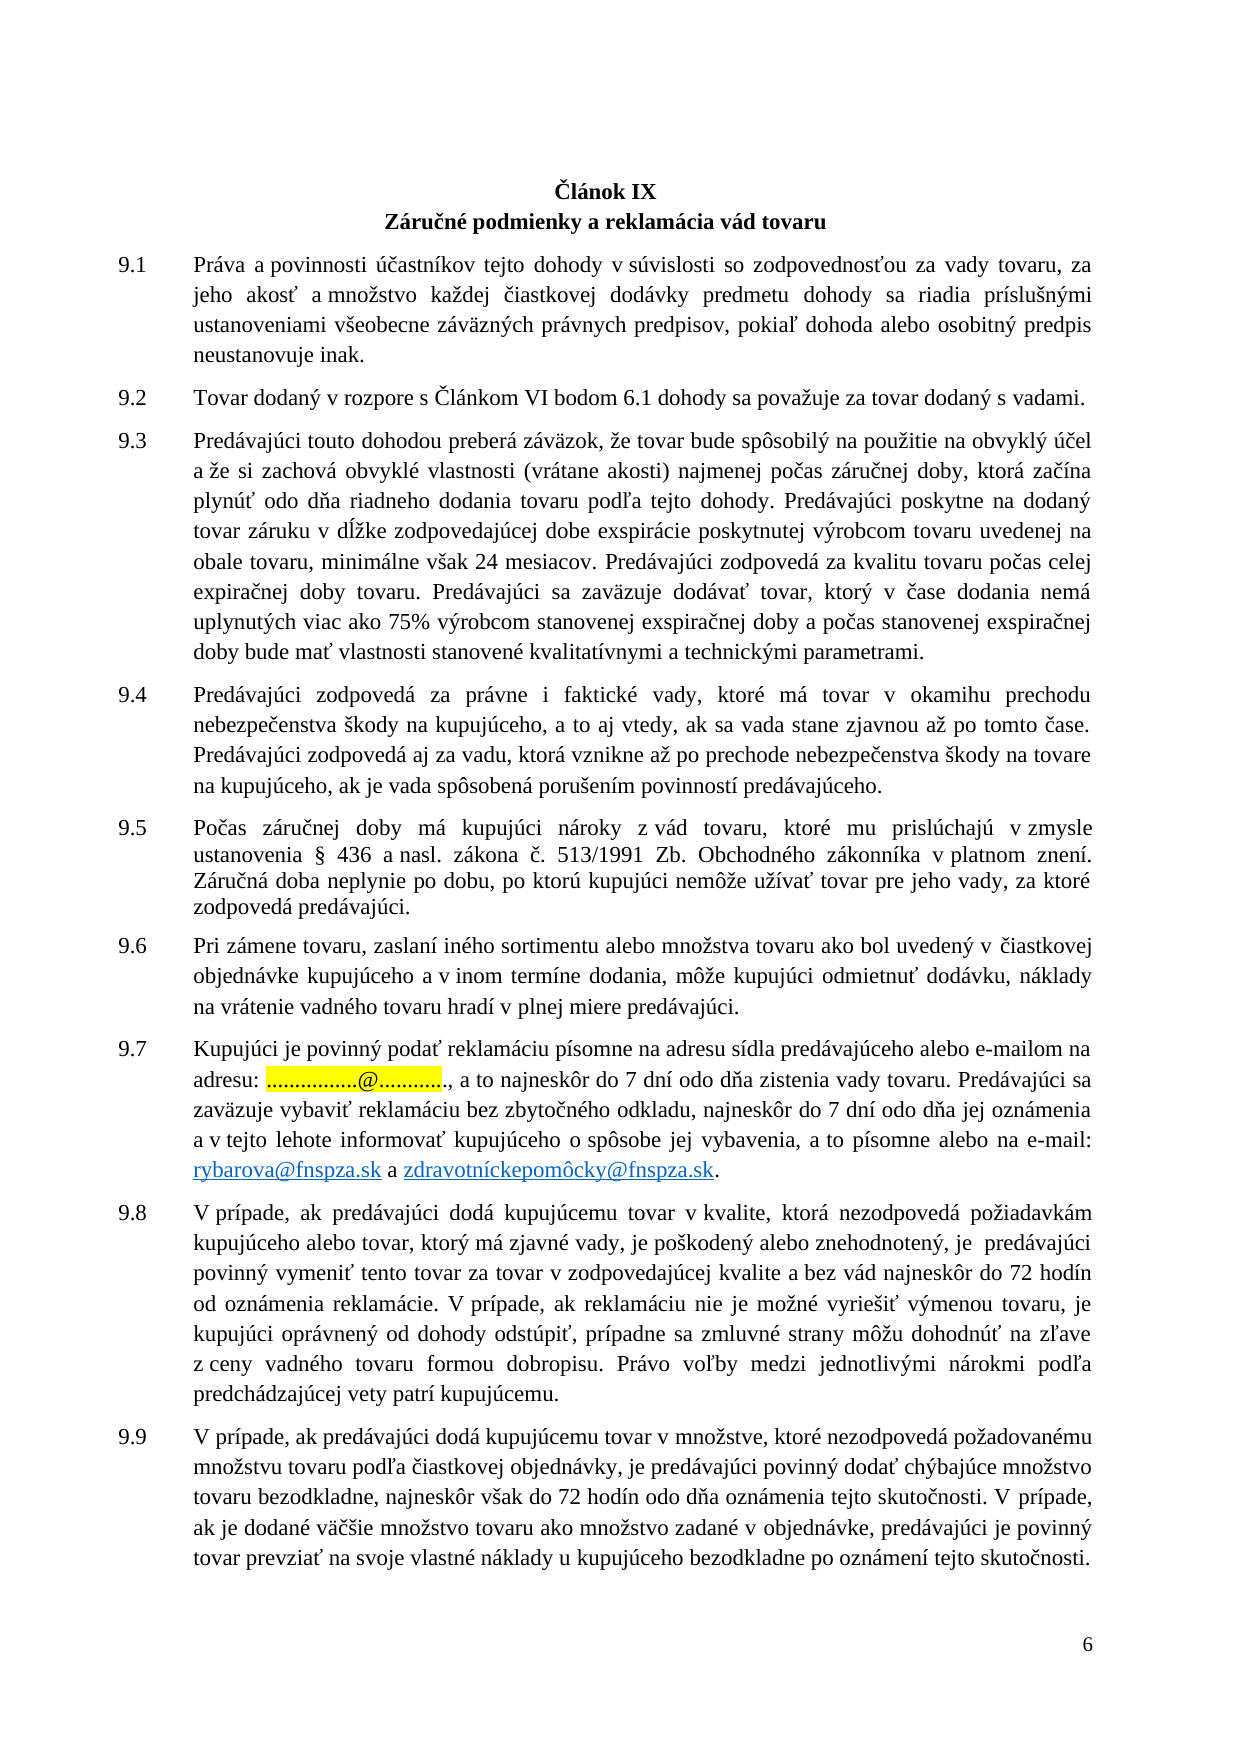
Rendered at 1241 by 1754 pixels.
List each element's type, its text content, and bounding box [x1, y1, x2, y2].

list Pri zámene tovaru, zaslaní iného sortimentu alebo množstva tovaru ako bol uvedený v čiastkovej objednávke kupujúceho a v inom termíne dodania, môže kupujúci odmietnuť dodávku, náklady na vrátenie vadného tovaru hradí v plnej miere predávajúci. [118, 932, 1092, 1019]
list V prípade, ak predávajúci dodá kupujúcemu tovar v kvalite, ktorá nezodpovedá požiadavkám kupujúceho alebo tovar, ktorý má zjavné vady, je poškodený alebo znehodnotený, je predávajúci povinný vymeniť tento tovar za tovar v zodpovedajúcej kvalite a bez vád najneskôr do 72 hodín od oznámenia reklamácie. V prípade, ak reklamáciu nie je možné vyriešiť výmenou tovaru, je kupujúci oprávnený od dohody odstúpiť, prípadne sa zmluvné strany môžu dohodnúť na zľave z ceny vadného tovaru formou dobropisu. Právo voľby medzi jednotlivými nárokmi podľa predchádzajúcej vety patrí kupujúcemu. [118, 1199, 1092, 1407]
list Predávajúci touto dohodou preberá záväzok, že tovar bude spôsobilý na použitie na obvyklý účel a že si zachová obvyklé vlastnosti (vrátane akosti) najmenej počas záručnej doby, ktorá začína plynúť odo dňa riadneho dodania tovaru podľa tejto dohody. Predávajúci poskytne na dodaný tovar záruku v dĺžke zodpovedajúcej dobe exspirácie poskytnutej výrobcom tovaru uvedenej na obale tovaru, minimálne však 24 mesiacov. Predávajúci zodpovedá za kvalitu tovaru počas celej expiračnej doby tovaru. Predávajúci sa zaväzuje dodávať tovar, ktorý v čase dodania nemá uplynutých viac ako 75% výrobcom stanovenej exspiračnej doby a počas stanovenej exspiračnej doby bude mať vlastnosti stanovené kvalitatívnymi a technickými parametrami. [118, 427, 1092, 665]
list Predávajúci zodpovedá za právne i faktické vady, ktoré má tovar v okamihu prechodu nebezpečenstva škody na kupujúceho, a to aj vtedy, ak sa vada stane zjavnou až po tomto čase. Predávajúci zodpovedá aj za vadu, ktorá vznikne až po prechode nebezpečenstva škody na tovare na kupujúceho, ak je vada spôsobená porušením povinností predávajúceho. [118, 681, 1092, 798]
text Článok IX [118, 178, 1092, 204]
list Práva a povinnosti účastníkov tejto dohody v súvislosti so zodpovednosťou za vady tovaru, za jeho akosť a množstvo každej čiastkovej dodávky predmetu dohody sa riadia príslušnými ustanoveniami všeobecne záväzných právnych predpisov, pokiaľ dohoda alebo osobitný predpis neustanovuje inak. [118, 251, 1092, 368]
list Tovar dodaný v rozpore s Článkom VI bodom 6.1 dohody sa považuje za tovar dodaný s vadami. [118, 384, 1092, 411]
list Kupujúci je povinný podať reklamáciu písomne na adresu sídla predávajúceho alebo e-mailom na adresu: ................@............, a to najneskôr do 7 dní odo dňa zistenia vady tovaru. Predávajúci sa zaväzuje vybaviť reklamáciu bez zbytočného odkladu, najneskôr do 7 dní odo dňa jej oznámenia a v tejto lehote informovať kupujúceho o spôsobe jej vybavenia, a to písomne alebo na e-mail: rybarova@fnspza.sk a zdravotníckepomôcky@fnspza.sk. [118, 1035, 1092, 1183]
text Záručné podmienky a reklamácia vád tovaru [118, 208, 1092, 234]
list V prípade, ak predávajúci dodá kupujúcemu tovar v množstve, ktoré nezodpovedá požadovanému množstvu tovaru podľa čiastkovej objednávky, je predávajúci povinný dodať chýbajúce množstvo tovaru bezodkladne, najneskôr však do 72 hodín odo dňa oznámenia tejto skutočnosti. V prípade, ak je dodané väčšie množstvo tovaru ako množstvo zadané v objednávke, predávajúci je povinný tovar prevziať na svoje vlastné náklady u kupujúceho bezodkladne po oznámení tejto skutočnosti. [118, 1423, 1092, 1570]
list Počas záručnej doby má kupujúci nároky z vád tovaru, ktoré mu prislúchajú v zmysle ustanovenia § 436 a nasl. zákona č. 513/1991 Zb. Obchodného zákonníka v platnom znení. Záručná doba neplynie po dobu, po ktorú kupujúci nemôže užívať tovar pre jeho vady, za ktoré zodpovedá predávajúci. [118, 814, 1092, 920]
